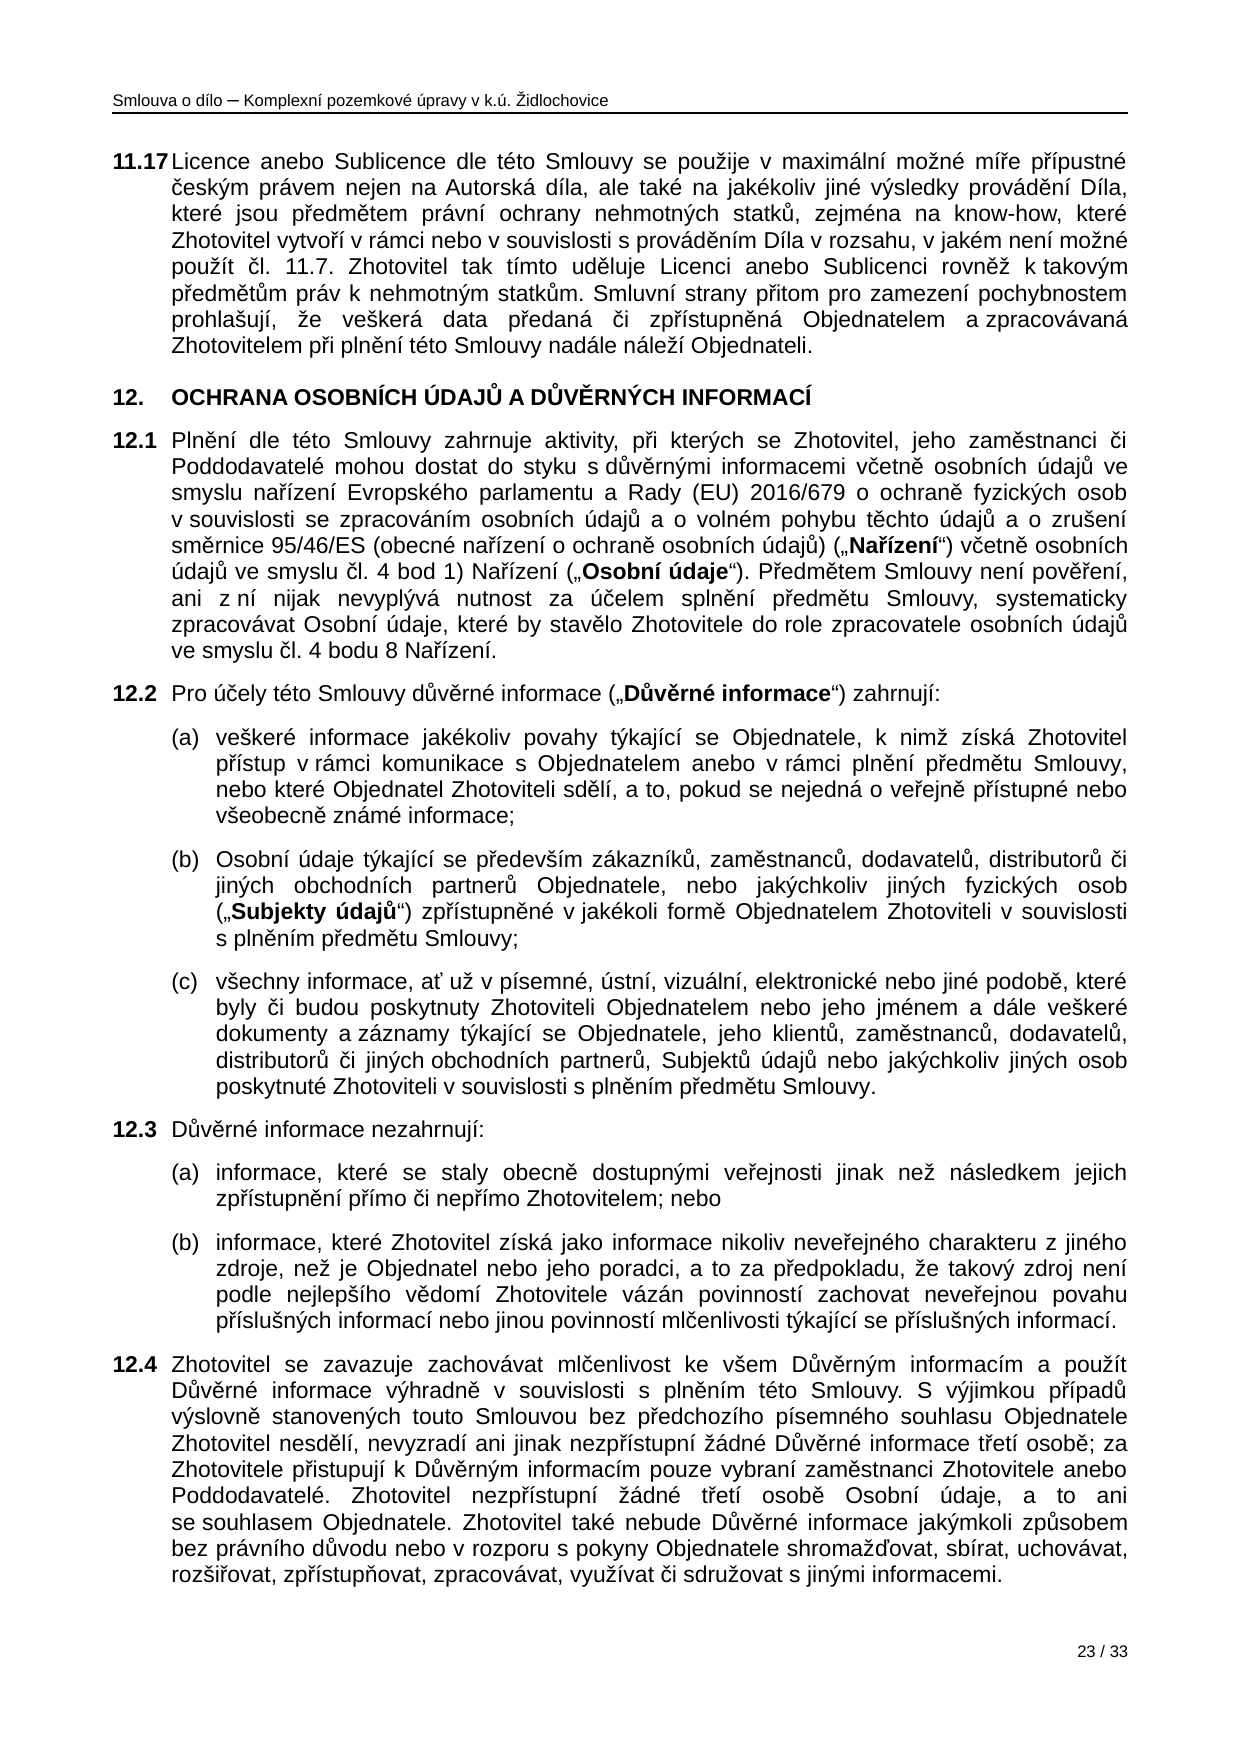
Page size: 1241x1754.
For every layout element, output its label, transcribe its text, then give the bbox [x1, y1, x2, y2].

text všechny informace, ať už v písemné, ústní, vizuální, elektronické nebo jiné podobě, které byly či budou poskytnuty Zhotoviteli Objednatelem nebo jeho jménem a dále veškeré dokumenty a záznamy týkající se Objednatele, jeho klientů, zaměstnanců, dodavatelů, distributorů či jiných obchodních partnerů, Subjektů údajů nebo jakýchkoliv jiných osob poskytnuté Zhotoviteli v souvislosti s plněním předmětu Smlouvy. [171, 968, 1128, 1099]
text Plnění dle této Smlouvy zahrnuje aktivity, při kterých se Zhotovitel, jeho zaměstnanci či Poddodavatelé mohou dostat do styku s důvěrnými informacemi včetně osobních údajů ve smyslu nařízení Evropského parlamentu a Rady (EU) 2016/679 o ochraně fyzických osob v souvislosti se zpracováním osobních údajů a o volném pohybu těchto údajů a o zrušení směrnice 95/46/ES (obecné nařízení o ochraně osobních údajů) („Nařízení“) včetně osobních údajů ve smyslu čl. 4 bod 1) Nařízení („Osobní údaje“). Předmětem Smlouvy není pověření, ani z ní nijak nevyplývá nutnost za účelem splnění předmětu Smlouvy, systematicky zpracovávat Osobní údaje, které by stavělo Zhotovitele do role zpracovatele osobních údajů ve smyslu čl. 4 bodu 8 Nařízení. [112, 427, 1128, 664]
list veškeré informace jakékoliv povahy týkající se Objednatele, k nimž získá Zhotovitel přístup v rámci komunikace s Objednatelem anebo v rámci plnění předmětu Smlouvy, nebo které Objednatel Zhotoviteli sdělí, a to, pokud se nejedná o veřejně přístupné nebo všeobecně známé informace; [171, 723, 1128, 829]
list informace, které se staly obecně dostupnými veřejnosti jinak než následkem jejich zpřístupnění přímo či nepřímo Zhotovitelem; nebo [171, 1159, 1128, 1212]
list informace, které Zhotovitel získá jako informace nikoliv neveřejného charakteru z jiného zdroje, než je Objednatel nebo jeho poradci, a to za předpokladu, že takový zdroj není podle nejlepšího vědomí Zhotovitele vázán povinností zachovat neveřejnou povahu příslušných informací nebo jinou povinností mlčenlivosti týkající se příslušných informací. [171, 1228, 1128, 1334]
text Pro účely této Smlouvy důvěrné informace („Důvěrné informace“) zahrnují: [112, 680, 1128, 707]
text Zhotovitel se zavazuje zachovávat mlčenlivost ke všem Důvěrným informacím a použít Důvěrné informace výhradně v souvislosti s plněním této Smlouvy. S výjimkou případů výslovně stanovených touto Smlouvou bez předchozího písemného souhlasu Objednatele Zhotovitel nesdělí, nevyzradí ani jinak nezpřístupní žádné Důvěrné informace třetí osobě; za Zhotovitele přistupují k Důvěrným informacím pouze vybraní zaměstnanci Zhotovitele anebo Poddodavatelé. Zhotovitel nezpřístupní žádné třetí osobě Osobní údaje, a to ani se souhlasem Objednatele. Zhotovitel také nebude Důvěrné informace jakýmkoli způsobem bez právního důvodu nebo v rozporu s pokyny Objednatele shromažďovat, sbírat, uchovávat, rozšiřovat, zpřístupňovat, zpracovávat, využívat či sdružovat s jinými informacemi. [112, 1351, 1128, 1588]
text Osobní údaje týkající se především zákazníků, zaměstnanců, dodavatelů, distributorů či jiných obchodních partnerů Objednatele, nebo jakýchkoliv jiných fyzických osob („Subjekty údajů“) zpřístupněné v jakékoli formě Objednatelem Zhotoviteli v souvislosti s plněním předmětu Smlouvy; [171, 846, 1128, 951]
text Licence anebo Sublicence dle této Smlouvy se použije v maximální možné míře přípustné českým právem nejen na Autorská díla, ale také na jakékoliv jiné výsledky provádění Díla, které jsou předmětem právní ochrany nehmotných statků, zejména na know-how, které Zhotovitel vytvoří v rámci nebo v souvislosti s prováděním Díla v rozsahu, v jakém není možné použít čl. 11.7. Zhotovitel tak tímto uděluje Licenci anebo Sublicenci rovněž k takovým předmětům práv k nehmotným statkům. Smluvní strany přitom pro zamezení pochybnostem prohlašují, že veškerá data předaná či zpřístupněná Objednatelem a zpracovávaná Zhotovitelem při plnění této Smlouvy nadále náleží Objednateli. [112, 148, 1128, 358]
text Ochrana osobních údajů a Důvěrných informací [112, 383, 1128, 410]
text Důvěrné informace nezahrnují: [112, 1116, 1128, 1142]
